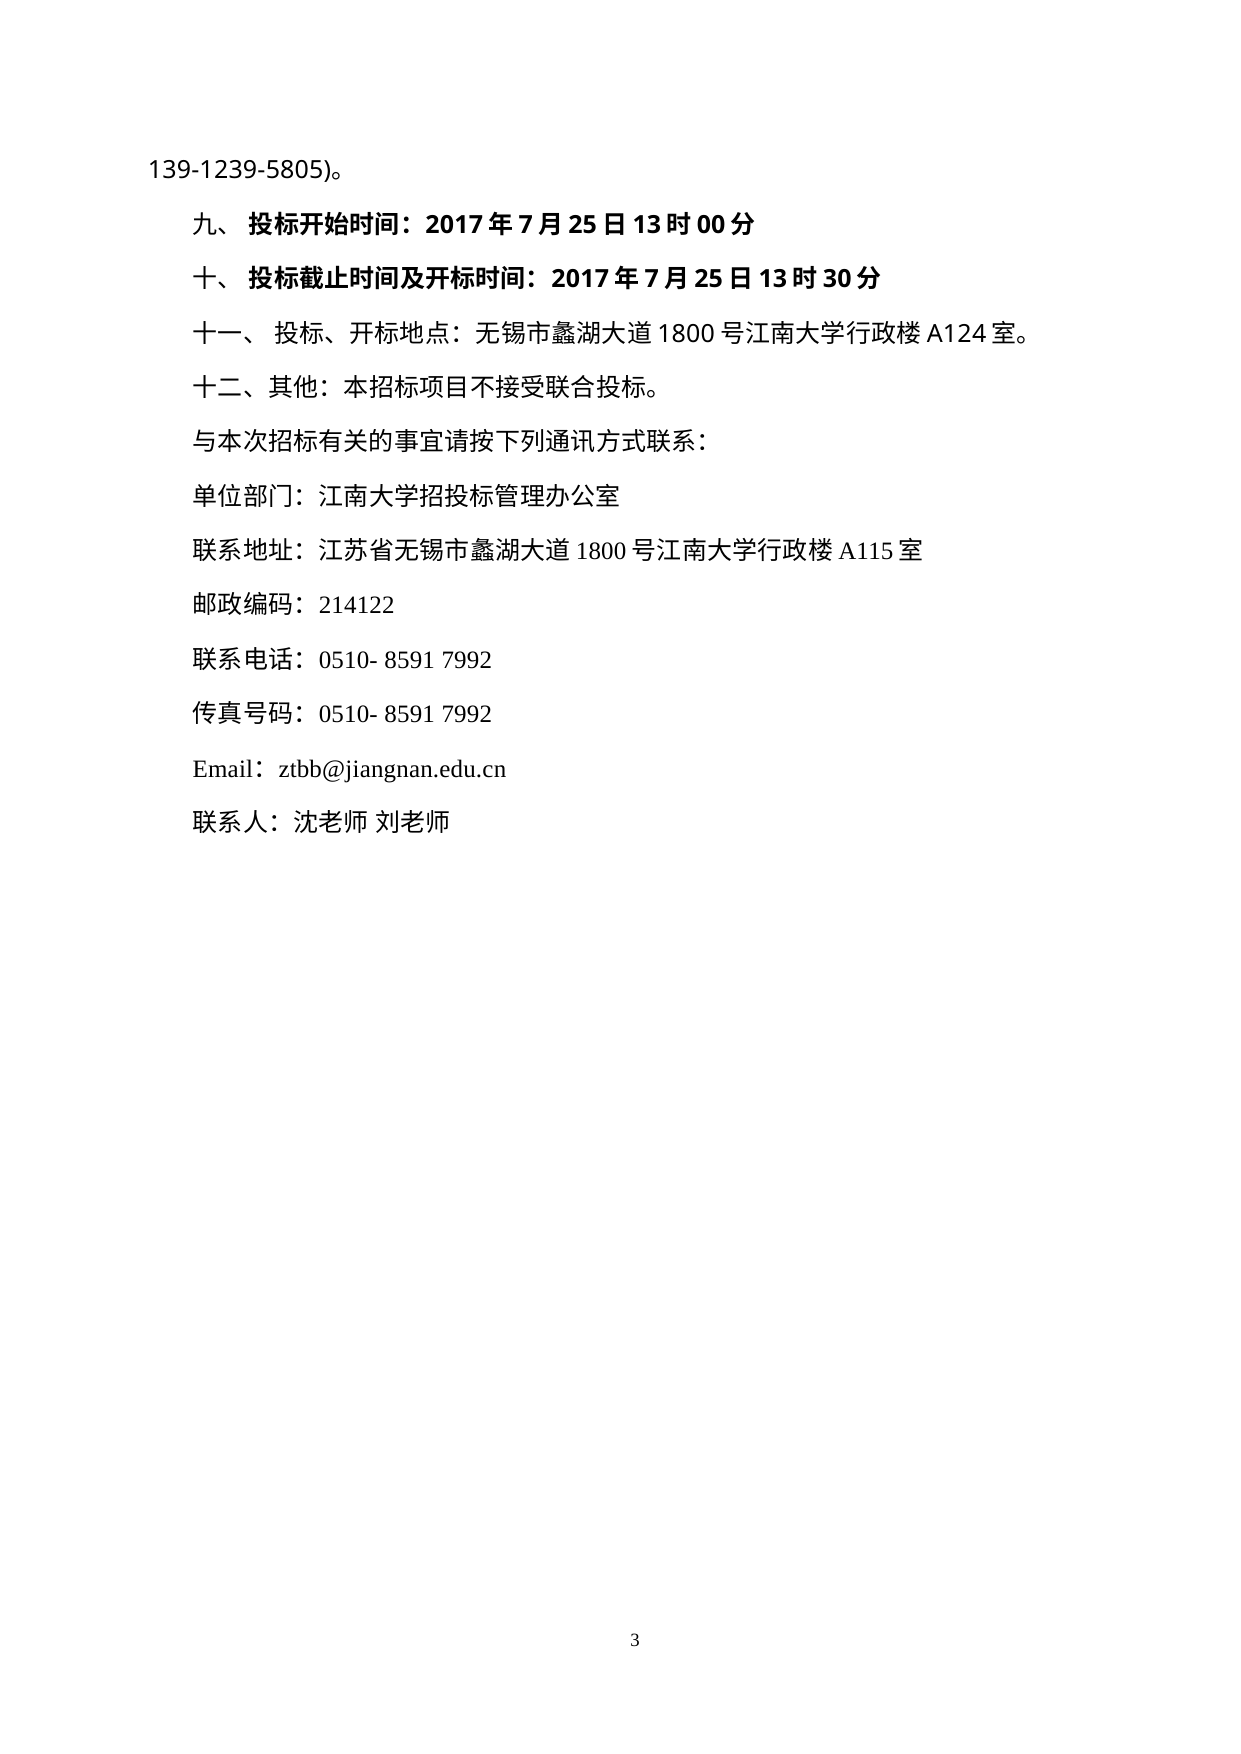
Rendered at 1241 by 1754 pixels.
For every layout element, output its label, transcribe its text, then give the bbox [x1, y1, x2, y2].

text Email：ztbb@jiangnan.edu.cn [148, 748, 1122, 784]
text 联系电话：0510- 8591 7992 [148, 639, 1122, 676]
text 与本次招标有关的事宜请按下列通讯方式联系： [148, 422, 1122, 458]
text 十二、其他：本招标项目不接受联合投标。 [148, 367, 1122, 404]
text 邮政编码：214122 [148, 585, 1122, 621]
text 联系人：沈老师 刘老师 [148, 802, 1122, 839]
text 联系地址：江苏省无锡市蠡湖大道1800号江南大学行政楼A115室 [148, 531, 1122, 567]
text 十一、 投标、开标地点：无锡市蠡湖大道1800号江南大学行政楼A124室。 [148, 313, 1122, 349]
text 十、 投标截止时间及开标时间：2017年7月25日13时30分 [148, 259, 1122, 295]
text 单位部门：江南大学招投标管理办公室 [148, 476, 1122, 512]
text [148, 150, 1122, 186]
text 传真号码：0510- 8591 7992 [148, 694, 1122, 730]
text 九、 投标开始时间：2017年7月25日13时00分 [148, 204, 1122, 241]
